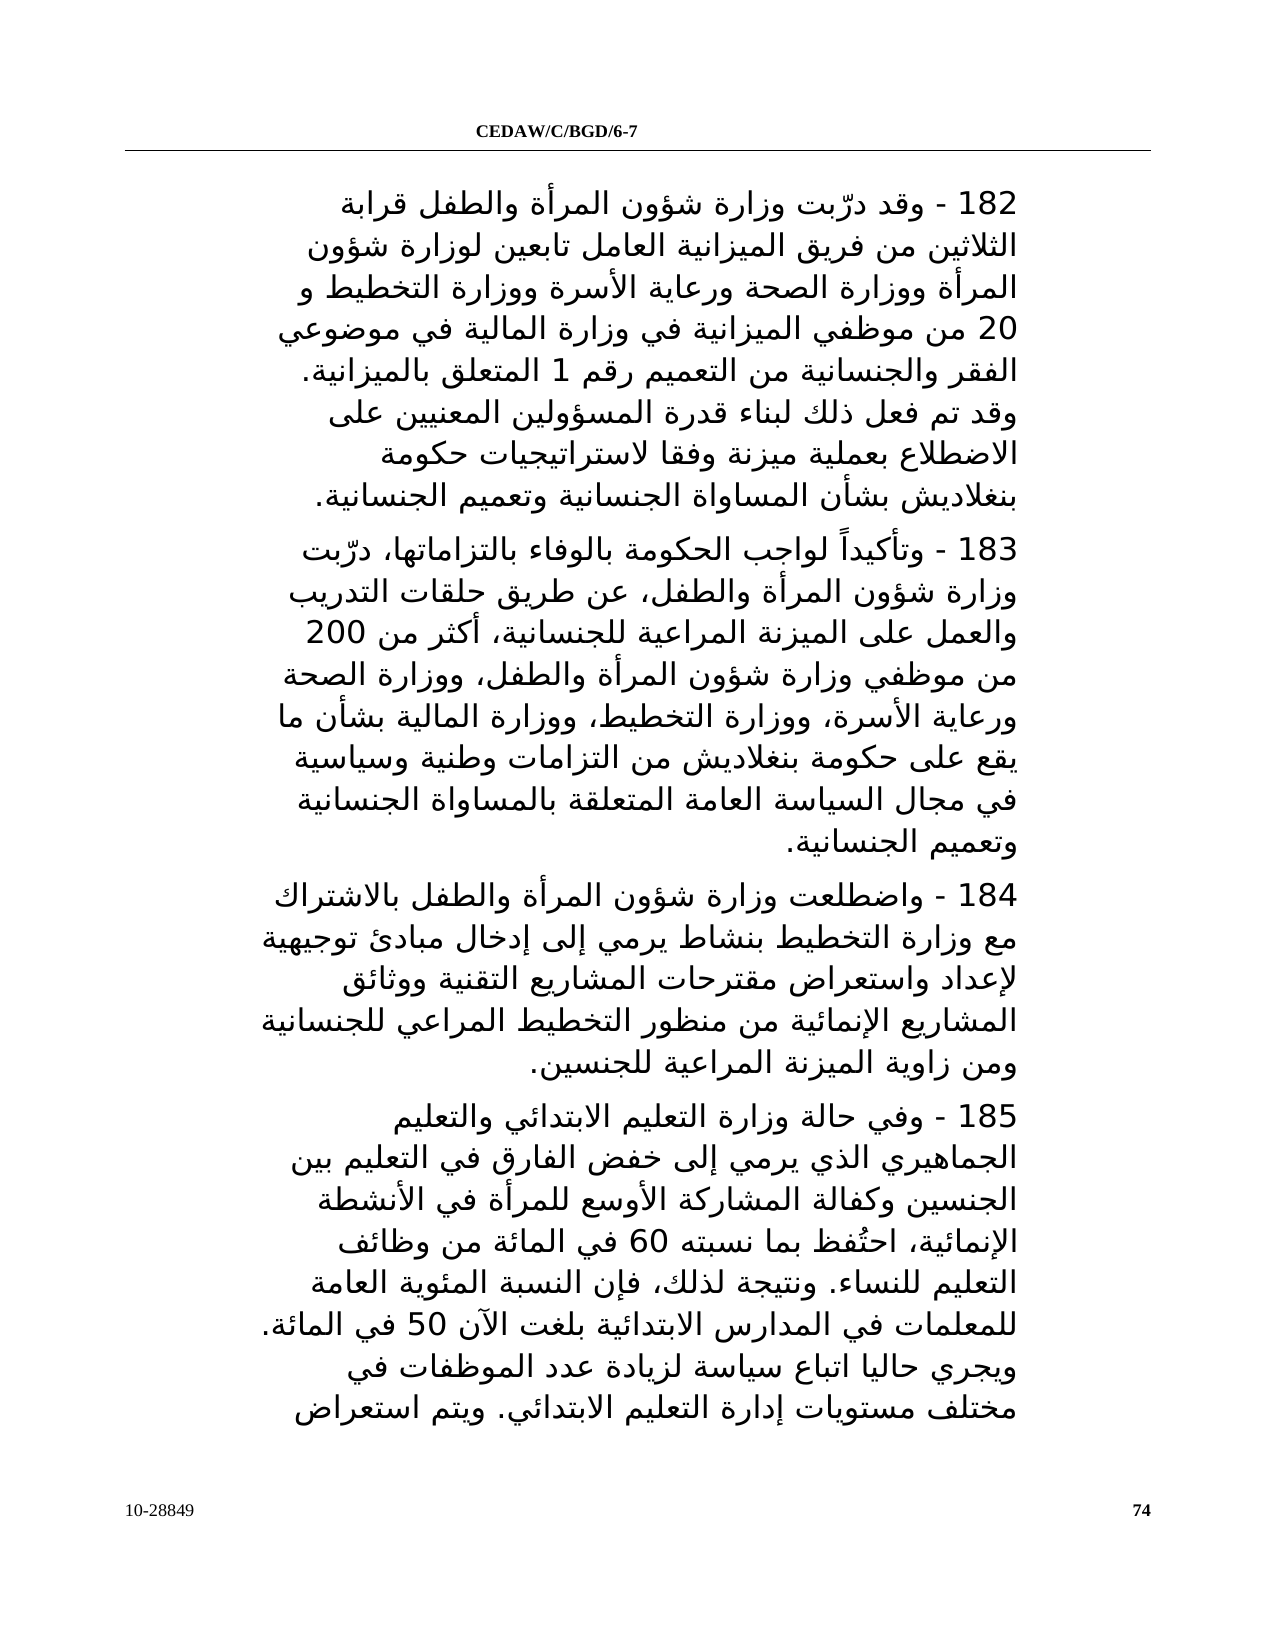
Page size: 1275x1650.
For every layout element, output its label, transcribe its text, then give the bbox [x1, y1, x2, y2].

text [256, 1094, 1018, 1427]
text 184 - واضطلعت وزارة شؤون المرأة والطفل بالاشتراك مع وزارة التخطيط بنشاط يرمي إلى إدخال مبادئ توجيهية لإعداد واستعراض مقترحات المشاريع التقنية ووثائق المشاريع الإنمائية من منظور التخطيط المراعي للجنسانية ومن زاوية الميزنة المراعية للجنسين. [256, 873, 1018, 1081]
text 182 - وقد درّبت وزارة شؤون المرأة والطفل قرابة الثلاثين من فريق الميزانية العامل تابعين لوزارة شؤون المرأة ووزارة الصحة ورعاية الأسرة ووزارة التخطيط و 20 من موظفي الميزانية في وزارة المالية في موضوعي الفقر والجنسانية من التعميم رقم 1 المتعلق بالميزانية. وقد تم فعل ذلك لبناء قدرة المسؤولين المعنيين على الاضطلاع بعملية ميزنة وفقا لاستراتيجيات حكومة بنغلاديش بشأن المساواة الجنسانية وتعميم الجنسانية. [256, 181, 1018, 515]
text 183 - وتأكيداً لواجب الحكومة بالوفاء بالتزاماتها، درّبت وزارة شؤون المرأة والطفل، عن طريق حلقات التدريب والعمل على الميزنة المراعية للجنسانية، أكثر من 200 من موظفي وزارة شؤون المرأة والطفل، ووزارة الصحة ورعاية الأسرة، ووزارة التخطيط، ووزارة المالية بشأن ما يقع على حكومة بنغلاديش من التزامات وطنية وسياسية في مجال السياسة العامة المتعلقة بالمساواة الجنسانية وتعميم الجنسانية. [256, 527, 1018, 861]
